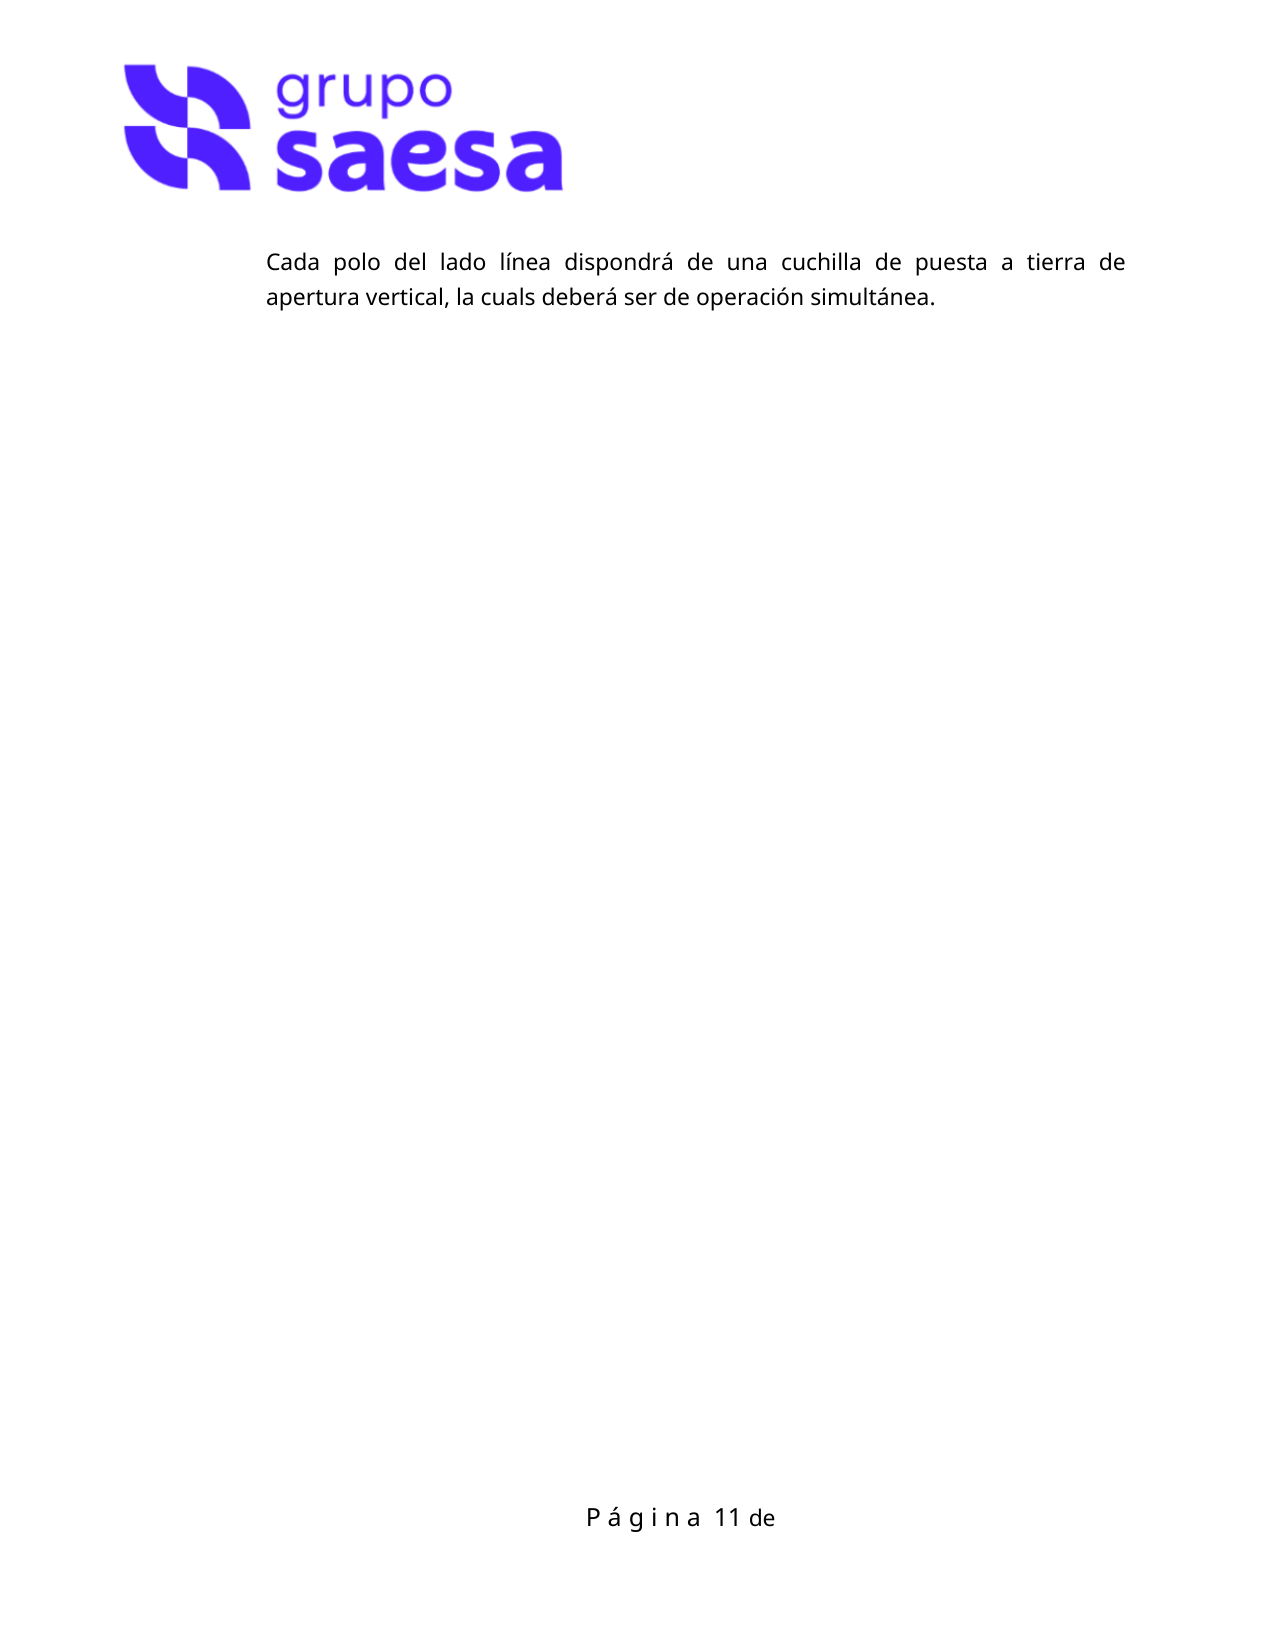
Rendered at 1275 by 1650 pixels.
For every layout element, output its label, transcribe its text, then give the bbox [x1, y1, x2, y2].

picture [112, 55, 569, 196]
text Cada polo del lado línea dispondrá de una cuchilla de puesta a tierra de apertura vertical, la cuals deberá ser de operación simultánea. [266, 246, 1127, 312]
